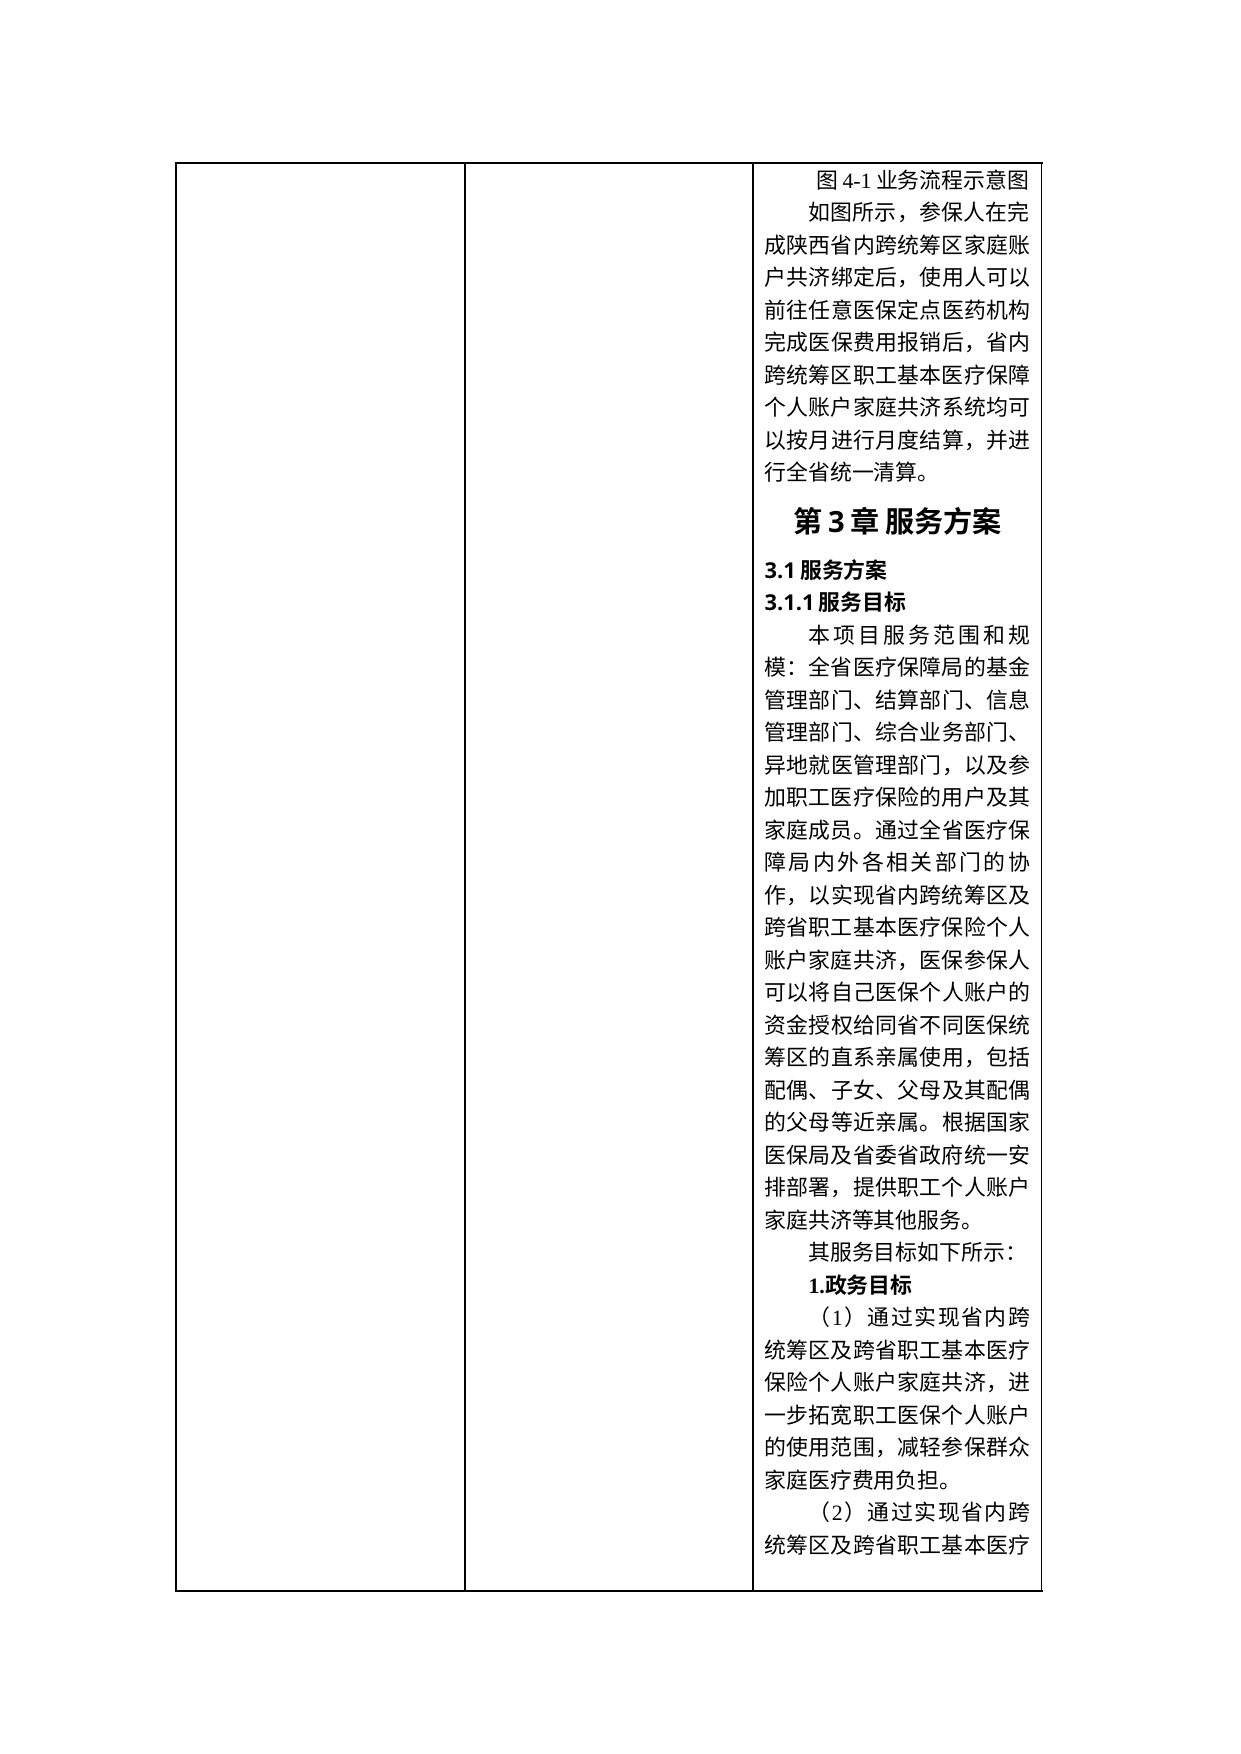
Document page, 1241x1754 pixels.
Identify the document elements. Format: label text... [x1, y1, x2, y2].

table_cell 1 [466, 164, 752, 1590]
table_cell [177, 164, 464, 1590]
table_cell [754, 164, 1041, 1590]
